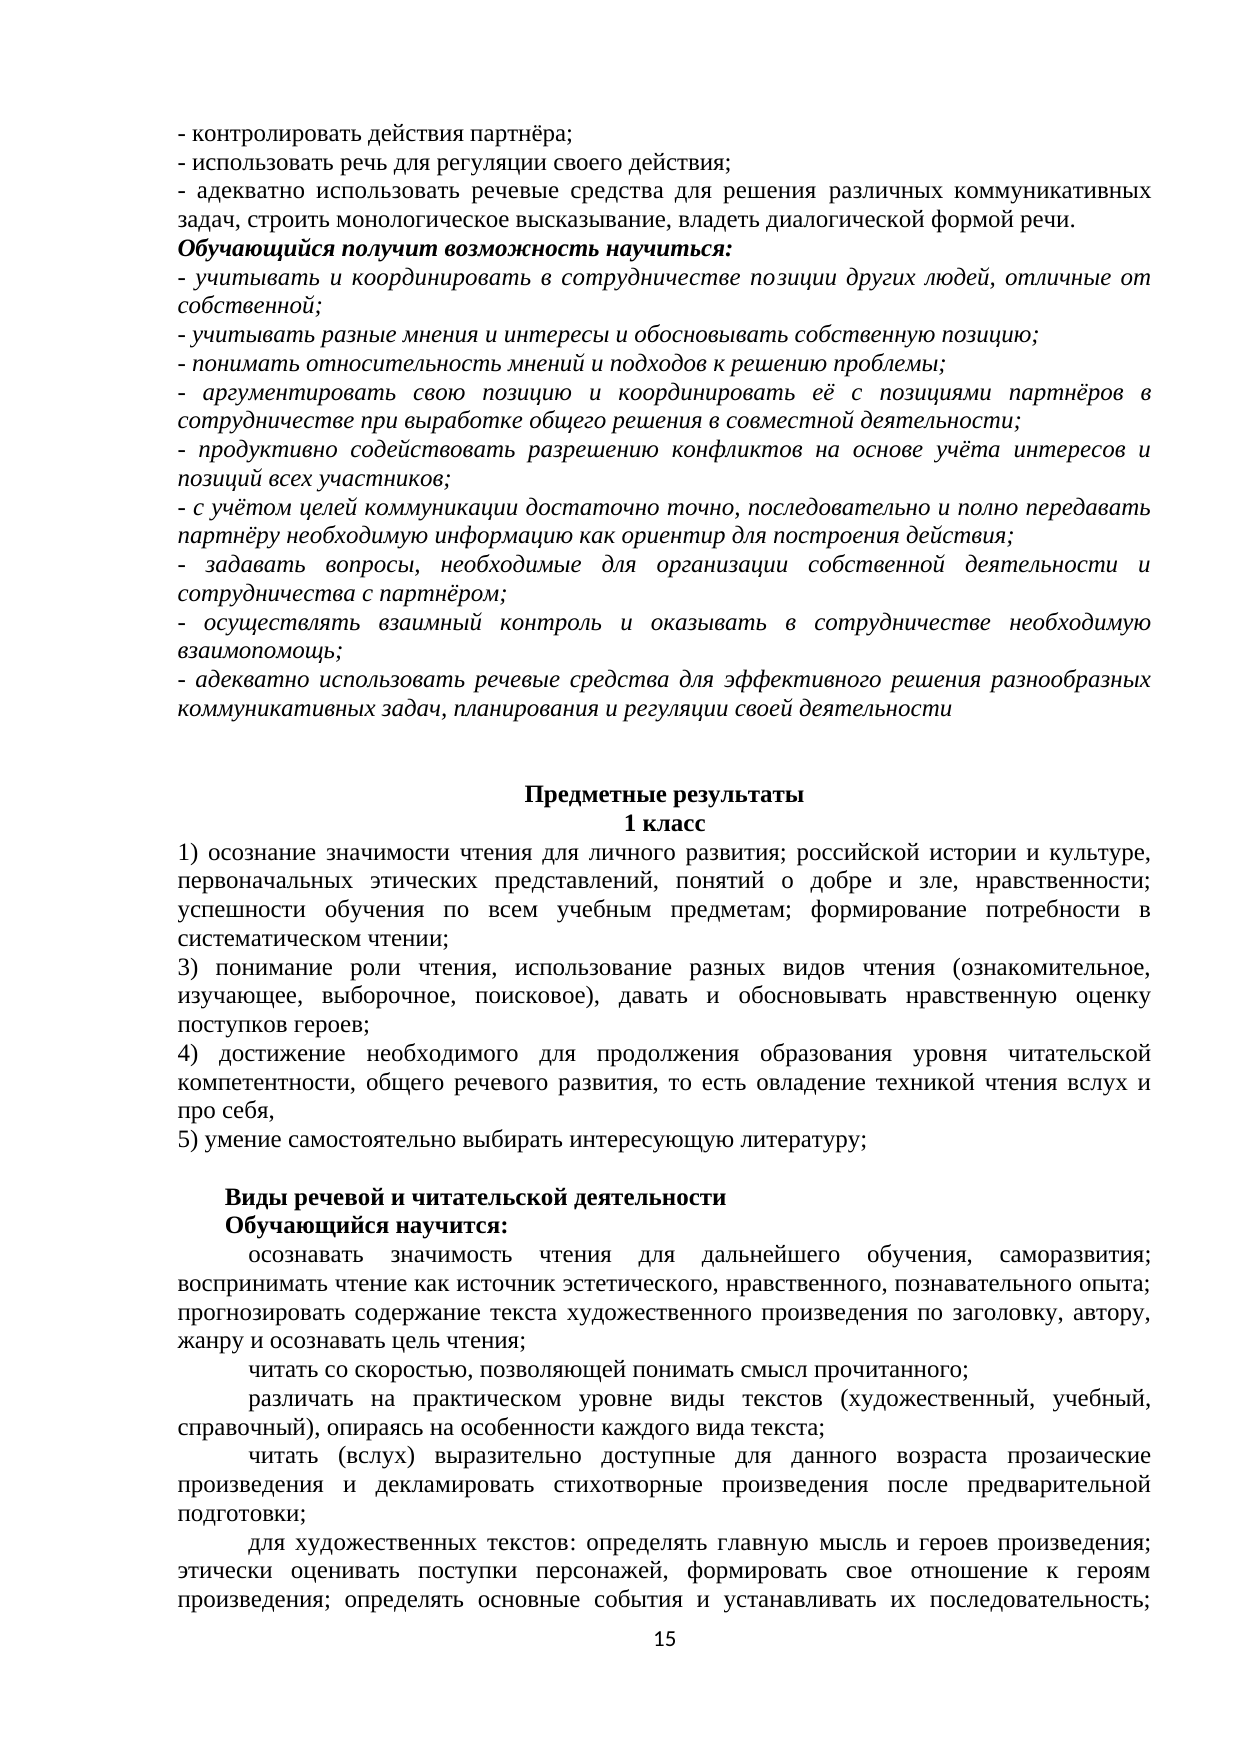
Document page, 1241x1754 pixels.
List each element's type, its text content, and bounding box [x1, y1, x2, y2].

text - осуществлять взаимный контроль и оказывать в сотрудничестве необходимую взаимопомощь; [177, 607, 1152, 664]
text - с учётом целей коммуникации достаточно точно, последовательно и полно передавать партнёру необходимую информацию как ориентир для построения действия; [177, 492, 1152, 549]
text - учитывать разные мнения и интересы и обосновывать собственную позицию; [177, 319, 1152, 348]
text - продуктивно содействовать разрешению конфликтов на основе учёта интересов и позиций всех участников; [177, 434, 1152, 492]
text - использовать речь для регуляции своего действия; [177, 147, 1152, 176]
text читать со скоростью, позволяющей понимать смысл прочитанного; [177, 1354, 1152, 1383]
text 1 класс [177, 808, 1152, 837]
text 1) осознание значимости чтения для личного развития; российской истории и культуре, первоначальных этических представлений, понятий о добре и зле, нравственности; успешности обучения по всем учебным предметам; формирование потребности в систематическом чтении; [177, 837, 1152, 952]
text Обучающийся научится: [177, 1211, 1152, 1239]
text различать на практическом уровне виды текстов (художественный, учебный, справочный), опираясь на особенности каждого вида текста; [177, 1383, 1152, 1441]
text Предметные результаты [177, 779, 1152, 808]
text осознавать значимость чтения для дальнейшего обучения, саморазвития; воспринимать чтение как источник эстетического, нравственного, познавательного опыта; прогнозировать содержание текста художественного произведения по заголовку, автору, жанру и осознавать цель чтения; [177, 1239, 1152, 1354]
text Обучающийся получит возможность научиться: [177, 233, 1152, 262]
text - учитывать и координировать в сотрудничестве позиции других людей, отличные от собственной; [177, 262, 1152, 319]
text Виды речевой и читательской деятельности [177, 1182, 1152, 1211]
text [177, 1527, 1152, 1613]
text 5) умение самостоятельно выбирать интересующую литературу; [177, 1124, 1152, 1153]
text 4) достижение необходимого для продолжения образования уровня читательской компетентности, общего речевого развития, то есть овладение техникой чтения вслух и про себя, [177, 1038, 1152, 1124]
text - понимать относительность мнений и подходов к решению проблемы; [177, 348, 1152, 377]
text - адекватно использовать речевые средства для эффективного решения разнообразных коммуникативных задач, планирования и регуляции своей деятельности [177, 664, 1152, 722]
text - аргументировать свою позицию и координировать её с позициями партнёров в сотрудничестве при выработке общего решения в совместной деятельности; [177, 377, 1152, 434]
text читать (вслух) выразительно доступные для данного возраста прозаические произведения и декламировать стихотворные произведения после предварительной подготовки; [177, 1441, 1152, 1527]
text - задавать вопросы, необходимые для организации собственной деятельности и сотрудничества с партнёром; [177, 549, 1152, 607]
text 3) понимание роли чтения, использование разных видов чтения (ознакомительное, изучающее, выборочное, поисковое), давать и обосновывать нравственную оценку поступков героев; [177, 952, 1152, 1038]
text - контролировать действия партнёра; [177, 118, 1152, 147]
text - адекватно использовать речевые средства для решения различных коммуникативных задач, строить монологическое высказывание, владеть диалогической формой речи. [177, 176, 1152, 233]
